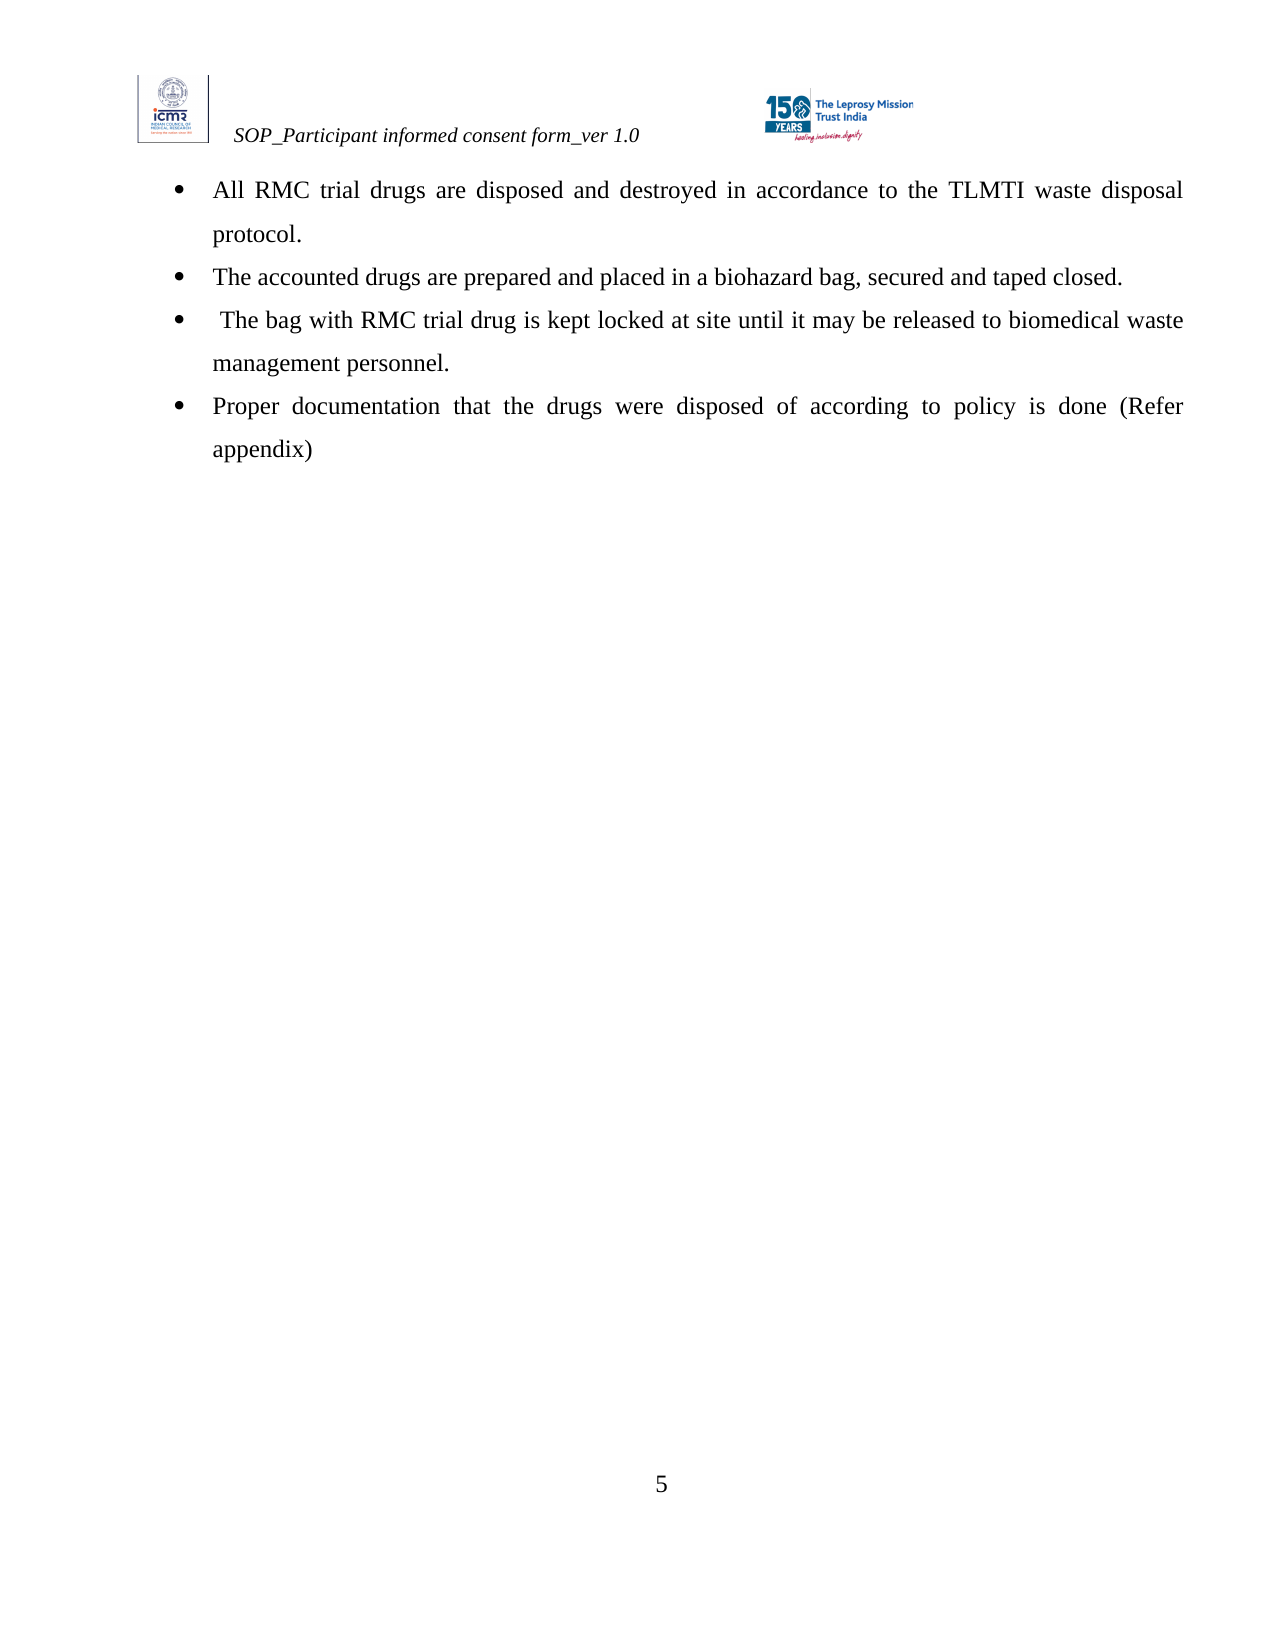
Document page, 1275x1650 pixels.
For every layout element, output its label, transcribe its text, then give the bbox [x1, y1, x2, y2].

list Proper documentation that the drugs were disposed of according to policy is done (Refer appendix) [175, 391, 1185, 463]
list The accounted drugs are prepared and placed in a biohazard bag, secured and taped closed. [175, 262, 1185, 291]
picture [764, 88, 914, 143]
list All RMC trial drugs are disposed and destroyed in accordance to the TLMTI waste disposal protocol. [175, 176, 1185, 247]
picture [137, 75, 209, 143]
list The bag with RMC trial drug is kept locked at site until it may be released to biomedical waste management personnel. [175, 305, 1185, 377]
